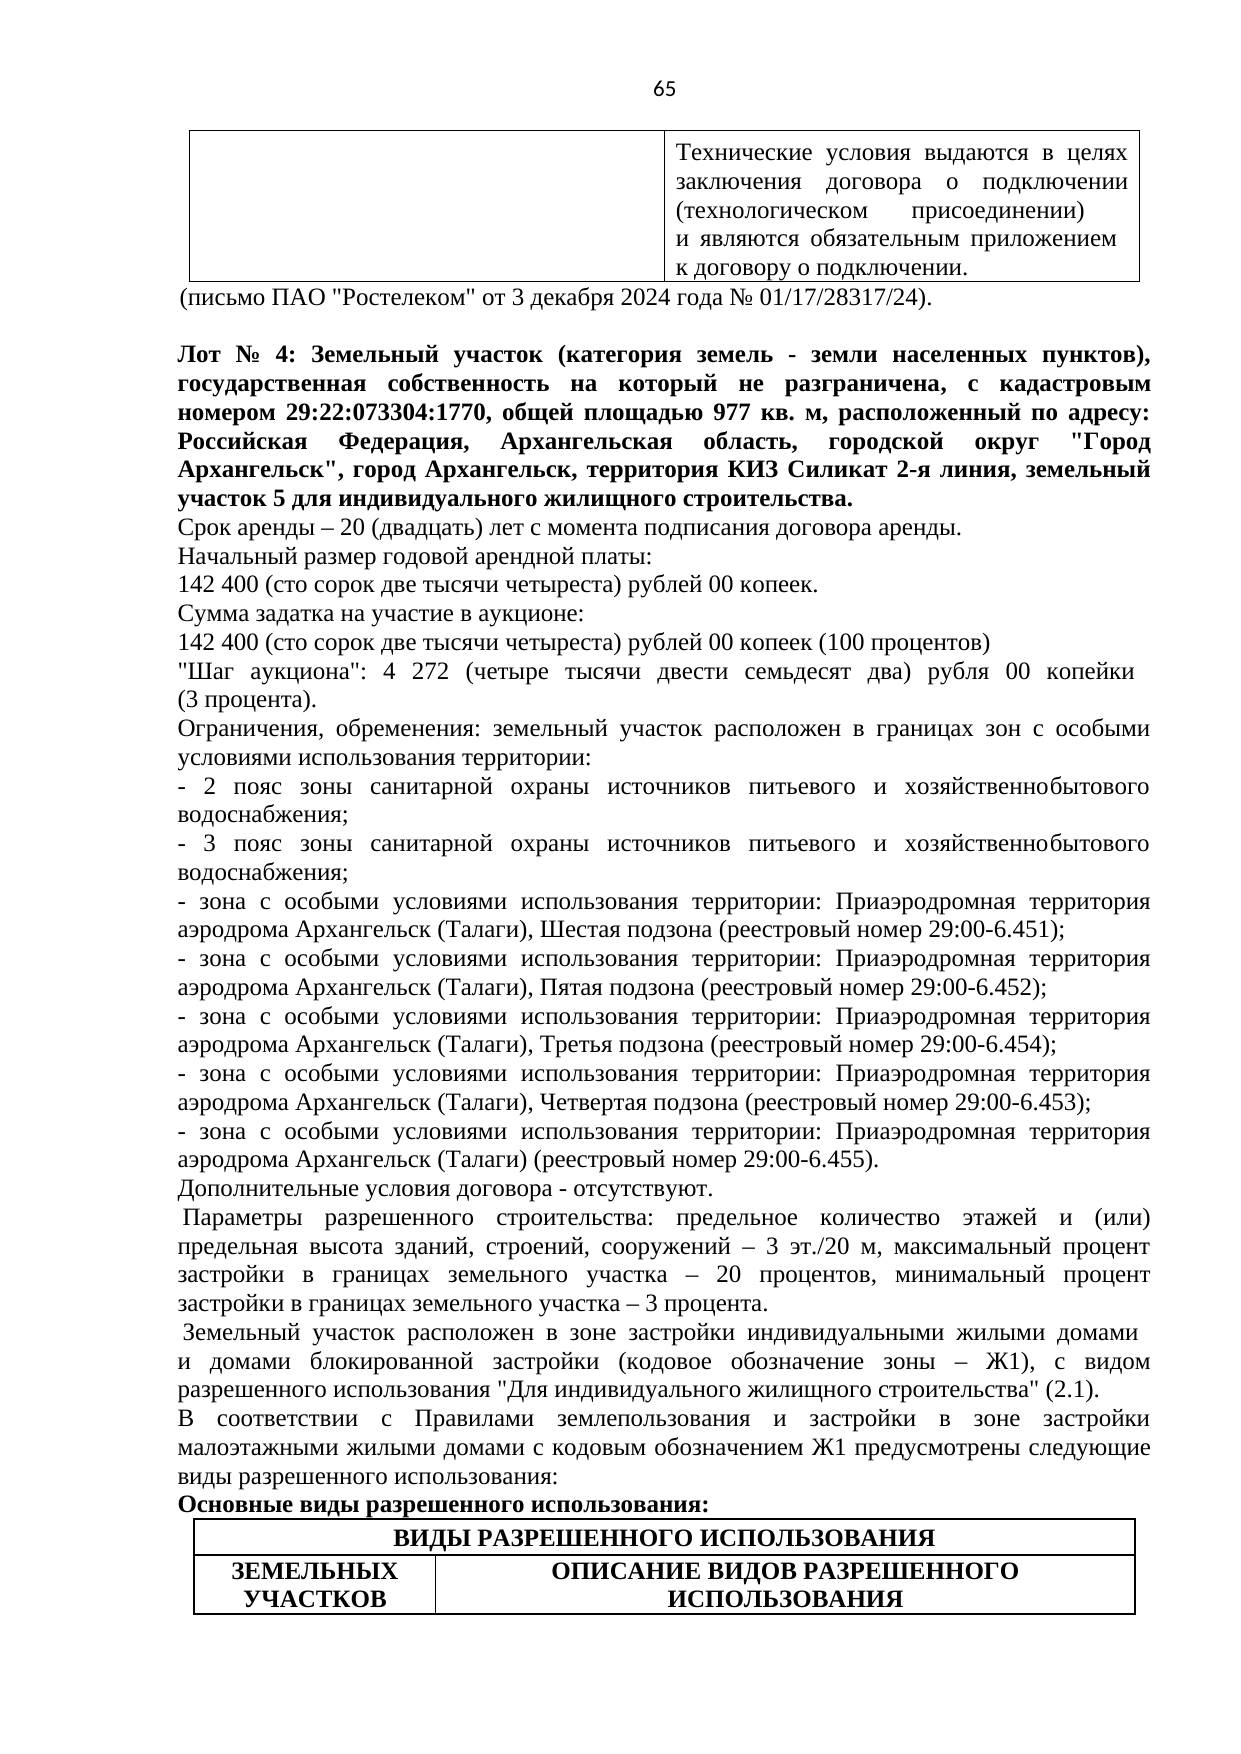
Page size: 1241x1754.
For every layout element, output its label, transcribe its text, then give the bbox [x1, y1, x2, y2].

text - зона с особыми условиями использования территории: Приаэродромная территория аэродрома Архангельск (Талаги), Третья подзона (реестровый номер 29:00-6.454); [177, 1001, 1152, 1058]
table_header ВИДЫ РАЗРЕШЕННОГО ИСПОЛЬЗОВАНИЯ [195, 1520, 1134, 1554]
text "Шаг аукциона": 4 272 (четыре тысячи двести семьдесят два) рубля 00 копейки (3 процента). [177, 656, 1152, 713]
text - зона с особыми условиями использования территории: Приаэродромная территория аэродрома Архангельск (Талаги) (реестровый номер 29:00-6.455). [177, 1116, 1152, 1173]
text Начальный размер годовой арендной платы: [177, 541, 1152, 569]
text - зона с особыми условиями использования территории: Приаэродромная территория аэродрома Архангельск (Талаги), Шестая подзона (реестровый номер 29:00-6.451); [177, 886, 1152, 943]
table_cell ЗЕМЕЛЬНЫХ УЧАСТКОВ [195, 1556, 435, 1613]
text Параметры разрешенного строительства: предельное количество этажей и (или) предельная высота зданий, строений, сооружений – 3 эт./20 м, максимальный процент застройки в границах земельного участка – 20 процентов, минимальный процент застройки в границах земельного участка – 3 процента. [177, 1202, 1152, 1317]
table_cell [190, 131, 664, 281]
text (письмо ПАО "Ростелеком" от 3 декабря 2024 года № 01/17/28317/24). [179, 282, 1152, 311]
text Дополнительные условия договора - отсутствуют. [177, 1173, 1152, 1202]
text Срок аренды – 20 (двадцать) лет с момента подписания договора аренды. [177, 512, 1152, 541]
text - 3 пояс зоны санитарной охраны источников питьевого и хозяйственнобытового водоснабжения; [177, 828, 1149, 886]
text Земельный участок расположен в зоне застройки индивидуальными жилыми домами и домами блокированной застройки (кодовое обозначение зоны – Ж1), с видом разрешенного использования "Для индивидуального жилищного строительства" (2.1). [177, 1317, 1152, 1403]
text 142 400 (сто сорок две тысячи четыреста) рублей 00 копеек. [177, 569, 1152, 598]
text - зона с особыми условиями использования территории: Приаэродромная территория аэродрома Архангельск (Талаги), Пятая подзона (реестровый номер 29:00-6.452); [177, 943, 1152, 1001]
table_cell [665, 131, 1139, 281]
text В соответствии с Правилами землепользования и застройки в зоне застройки малоэтажными жилыми домами с кодовым обозначением Ж1 предусмотрены следующие виды разрешенного использования: [177, 1403, 1152, 1489]
text Основные виды разрешенного использования: [177, 1489, 1152, 1518]
text - 2 пояс зоны санитарной охраны источников питьевого и хозяйственнобытового водоснабжения; [177, 771, 1149, 828]
text - зона с особыми условиями использования территории: Приаэродромная территория аэродрома Архангельск (Талаги), Четвертая подзона (реестровый номер 29:00-6.453); [177, 1058, 1152, 1116]
text Сумма задатка на участие в аукционе: [177, 598, 1152, 627]
text 142 400 (сто сорок две тысячи четыреста) рублей 00 копеек (100 процентов) [177, 627, 1152, 656]
table_cell ОПИСАНИЕ ВИДОВ РАЗРЕШЕННОГО ИСПОЛЬЗОВАНИЯ [436, 1556, 1134, 1613]
text Ограничения, обременения: земельный участок расположен в границах зон с особыми условиями использования территории: [177, 713, 1152, 771]
text Лот № 4: Земельный участок (категория земель - земли населенных пунктов), государственная собственность на который не разграничена, с кадастровым номером 29:22:073304:1770, общей площадью 977 кв. м, расположенный по адресу: Российская Федерация, Архангельская область, городской округ "Город Архангельск", город Архангельск, территория КИЗ Силикат 2-я линия, земельный участок 5 для индивидуального жилищного строительства. [177, 339, 1152, 512]
